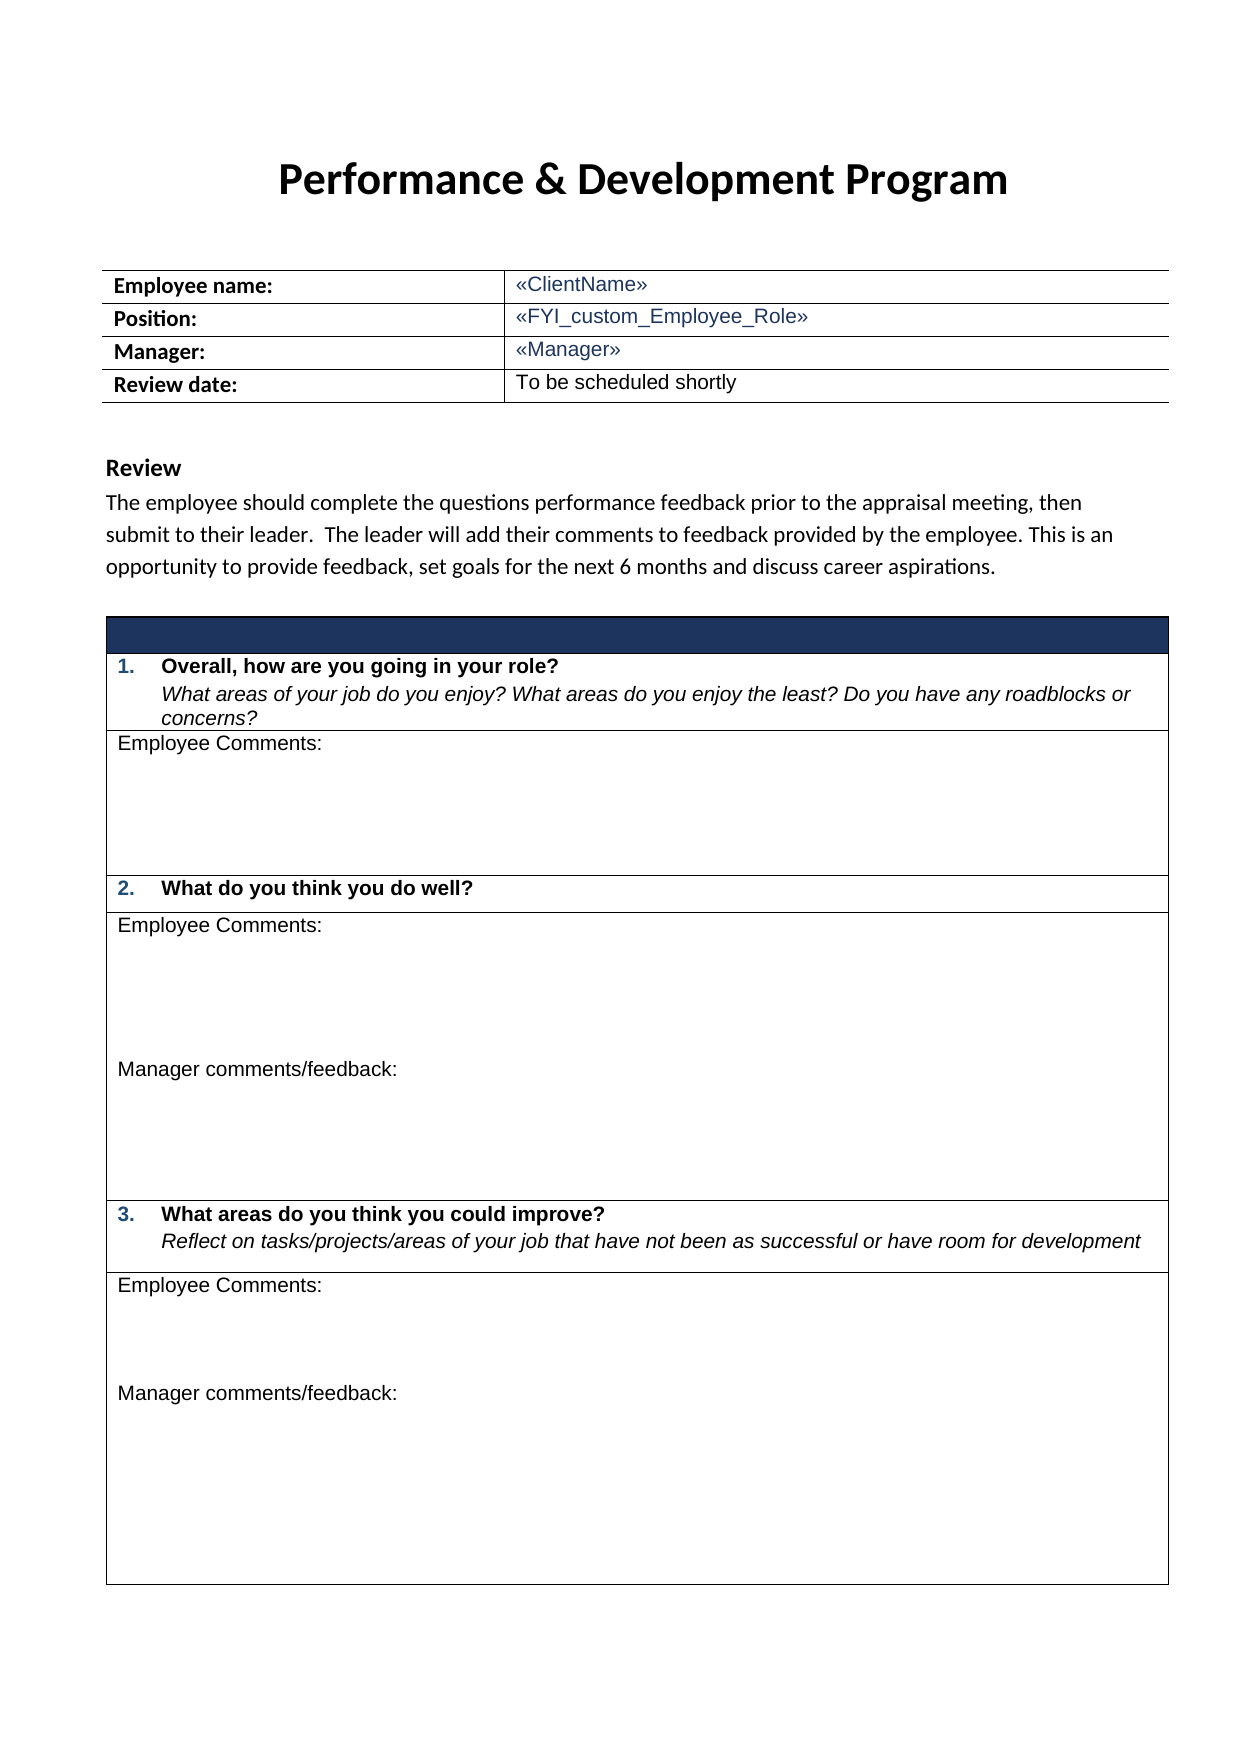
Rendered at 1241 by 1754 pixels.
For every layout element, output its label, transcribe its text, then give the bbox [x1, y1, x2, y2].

table_cell Manager: [102, 337, 504, 369]
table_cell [107, 1273, 1168, 1584]
table_cell What do you think you do well? [107, 876, 1168, 912]
text Review [106, 453, 1137, 483]
table_cell Overall, how are you going in your role? What areas of your job do you enjoy? What areas do you enjoy the least? Do you have any roadblocks or concerns? [107, 654, 1168, 730]
text The employee should complete the questions performance feedback prior to the appraisal meeting, then submit to their leader. The leader will add their comments to feedback provided by the employee. This is an opportunity to provide feedback, set goals for the next 6 months and discuss career aspirations. [106, 488, 1137, 580]
table_header [107, 618, 1168, 653]
table_cell Employee Comments: [107, 731, 1168, 874]
table_header Employee name: [102, 271, 504, 303]
table_cell What areas do you think you could improve? Reflect on tasks/projects/areas of your job that have not been as successful or have room for development [107, 1201, 1168, 1272]
table_header «ClientName» [505, 271, 1169, 303]
table_cell Review date: [102, 370, 504, 402]
table_cell «Manager» [505, 337, 1169, 369]
table_cell Employee Comments: Manager comments/feedback: [107, 913, 1168, 1200]
table_cell To be scheduled shortly [505, 370, 1169, 402]
text Performance & Development Program [150, 150, 1137, 206]
table_cell Position: [102, 304, 504, 336]
table_cell «FYI_custom_Employee_Role» [505, 304, 1169, 336]
